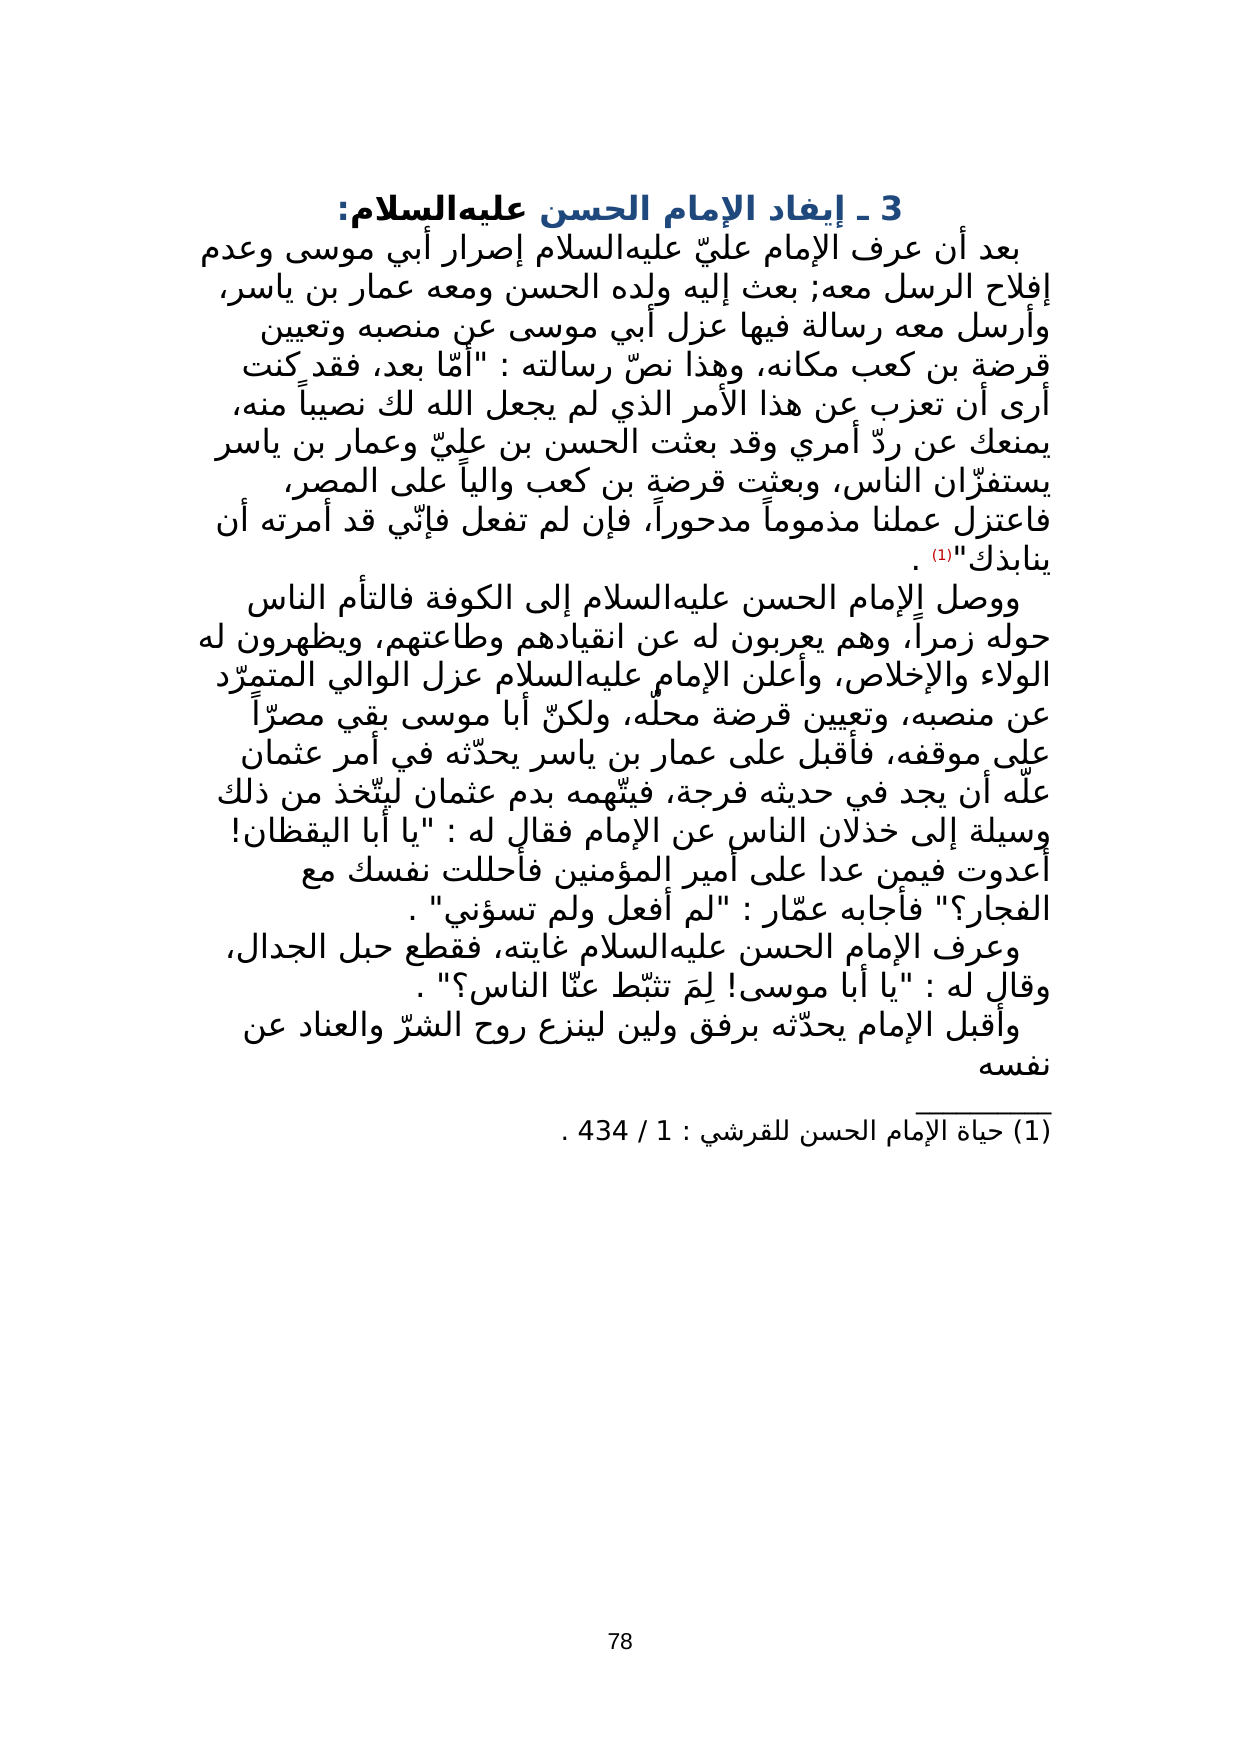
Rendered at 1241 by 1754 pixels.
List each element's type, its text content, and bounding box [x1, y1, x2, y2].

subtitle 3 ـ إيفاد الإمام الحسن عليه‌السلام: [189, 190, 1051, 228]
text __________ [189, 1083, 1051, 1115]
text ووصل الإمام الحسن عليه‌السلام إلى الكوفة فالتأم الناس حوله زمراً، وهم يعربون له عن انقيادهم وطاعتهم، ويظهرون له الولاء والإخلاص، وأعلن الإمام عليه‌السلام عزل الوالي المتمرّد عن منصبه، وتعيين قرضة محلّه، ولكنّ أبا موسى بقي مصرّاً على موقفه، فأقبل على عمار بن ياسر يحدّثه في أمر عثمان علّه أن يجد في حديثه فرجة، فيتّهمه بدم عثمان ليتّخذ من ذلك وسيلة إلى خذلان الناس عن الإمام فقال له : "يا أبا اليقظان! أعدوت فيمن عدا على أمير المؤمنين فأحللت نفسك مع الفجار؟" فأجابه عمّار : "لم أفعل ولم تسؤني" . [189, 578, 1051, 928]
text وعرف الإمام الحسن عليه‌السلام غايته، فقطع حبل الجدال، وقال له : "يا أبا موسى! لِمَ تثبّط عنّا الناس؟" . [189, 928, 1051, 1006]
text بعد أن عرف الإمام عليّ عليه‌السلام إصرار أبي موسى وعدم إفلاح الرسل معه; بعث إليه ولده الحسن ومعه عمار بن ياسر، وأرسل معه رسالة فيها عزل أبي موسى عن منصبه وتعيين قرضة بن كعب مكانه، وهذا نصّ رسالته : "أمّا بعد، فقد كنت أرى أن تعزب عن هذا الأمر الذي لم يجعل الله لك نصيباً منه، يمنعك عن ردّ أمري وقد بعثت الحسن بن عليّ وعمار بن ياسر يستفزّان الناس، وبعثت قرضة بن كعب والياً على المصر، فاعتزل عملنا مذموماً مدحوراً، فإن لم تفعل فإنّي قد أمرته أن ينابذك"(1) . [189, 228, 1051, 578]
text وأقبل الإمام يحدّثه برفق ولين لينزع روح الشرّ والعناد عن نفسه [189, 1006, 1051, 1083]
text (1) حياة الإمام الحسن للقرشي : 1 / 434 . [189, 1115, 1051, 1146]
